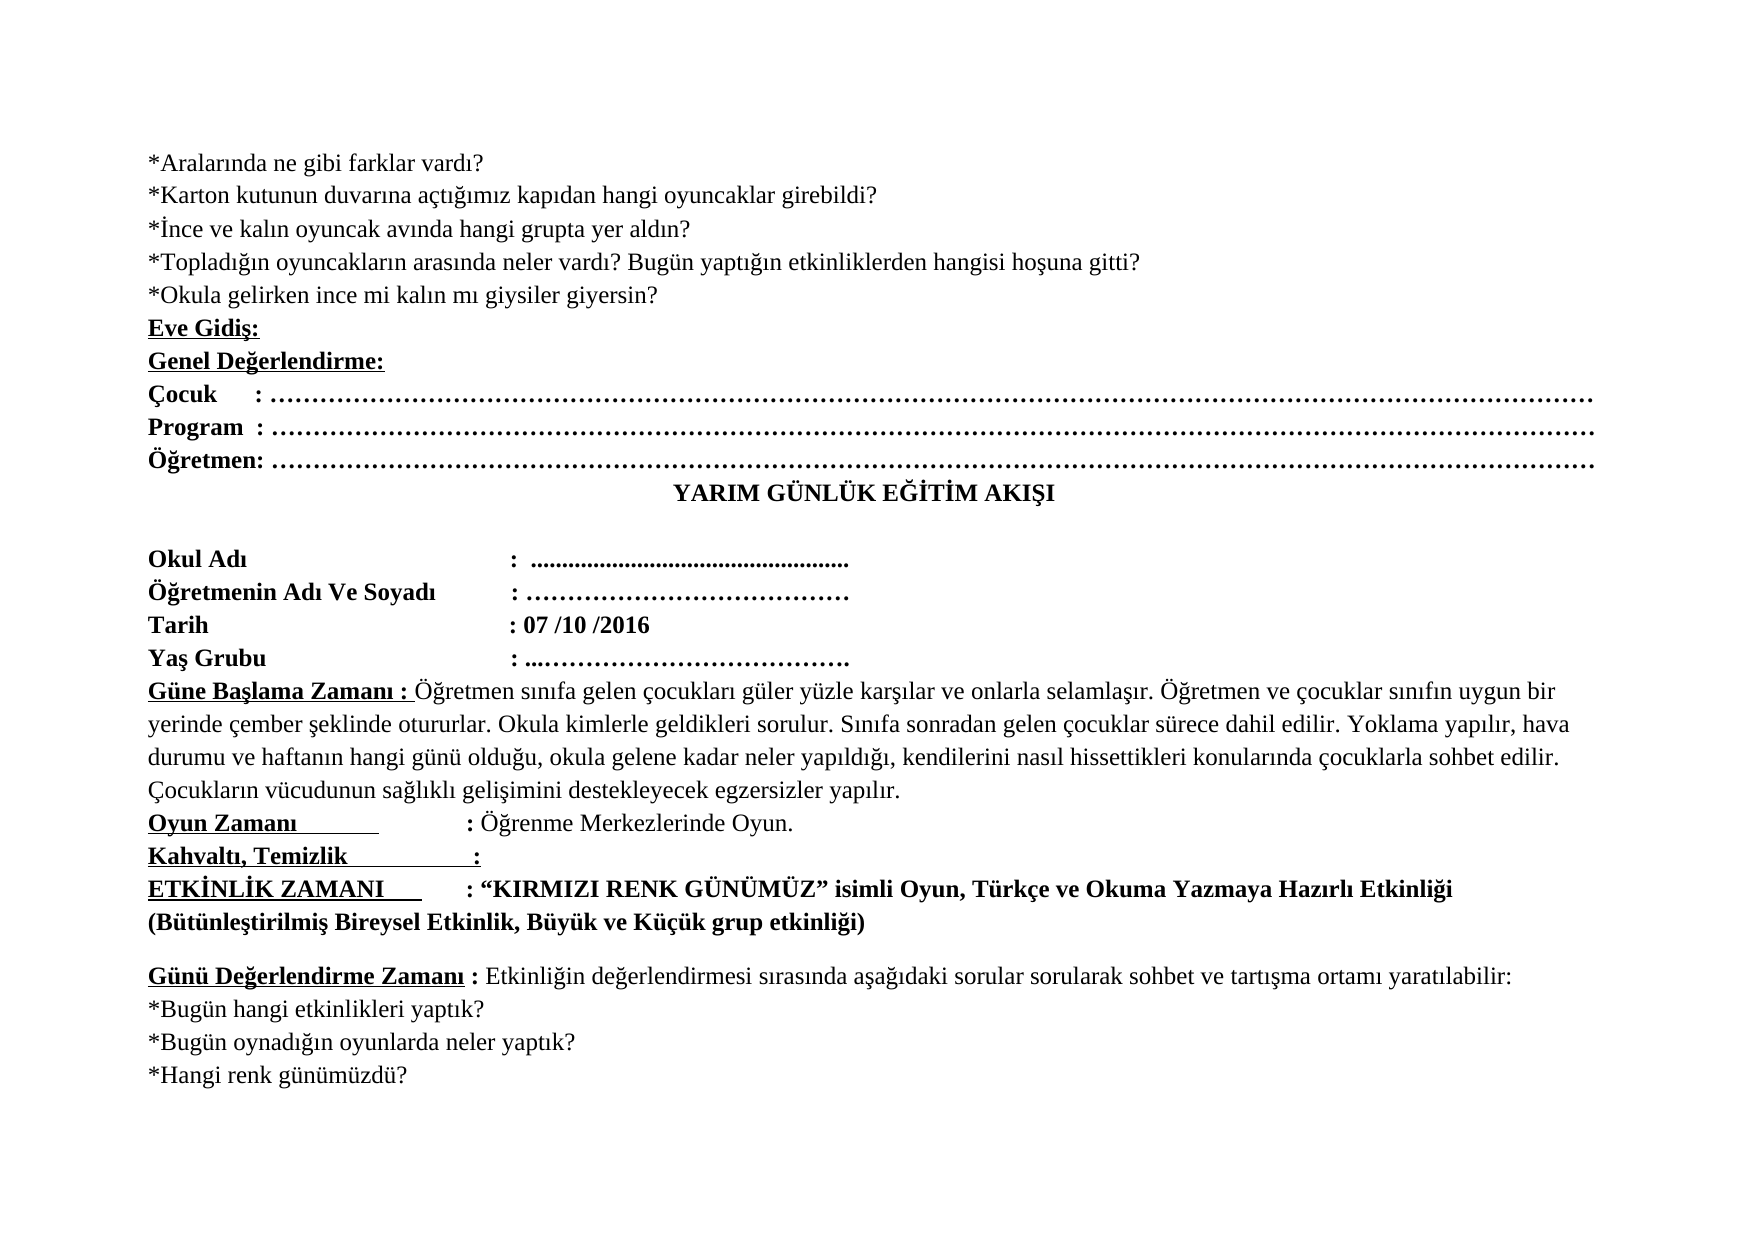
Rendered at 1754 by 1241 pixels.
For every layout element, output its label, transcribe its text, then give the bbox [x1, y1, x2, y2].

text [148, 961, 1606, 1089]
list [148, 148, 1606, 473]
list Çocukların vücudunun sağlıklı gelişimini destekleyecek egzersizler yapılır. [148, 775, 1606, 804]
list Oyun Zamanı : Öğrenme Merkezlerinde Oyun. Kahvaltı, Temizlik : ETKİNLİK ZAMANI : “KIRMIZI RENK GÜNÜMÜZ” isimli Oyun, Türkçe ve Okuma Yazmaya Hazırlı Etkinliği (Bütünleştirilmiş Bireysel Etkinlik, Büyük ve Küçük grup etkinliği) [148, 808, 1606, 936]
list YARIM GÜNLÜK EĞİTİM AKIŞI Okul Adı : ................................................... Öğretmenin Adı Ve Soyadı : ………………………………… Tarih : 07 /10 /2016 Yaş Grubu : ...………………………………. Güne Başlama Zamanı : Öğretmen sınıfa gelen çocukları güler yüzle karşılar ve onlarla selamlaşır. Öğretmen ve çocuklar sınıfın uygun bir yerinde çember şeklinde otururlar. Okula kimlerle geldikleri sorulur. Sınıfa sonradan gelen çocuklar sürece dahil edilir. Yoklama yapılır, hava durumu ve haftanın hangi günü olduğu, okula gelene kadar neler yapıldığı, kendilerini nasıl hissettikleri konularında çocuklarla sohbet edilir. [148, 478, 1606, 771]
